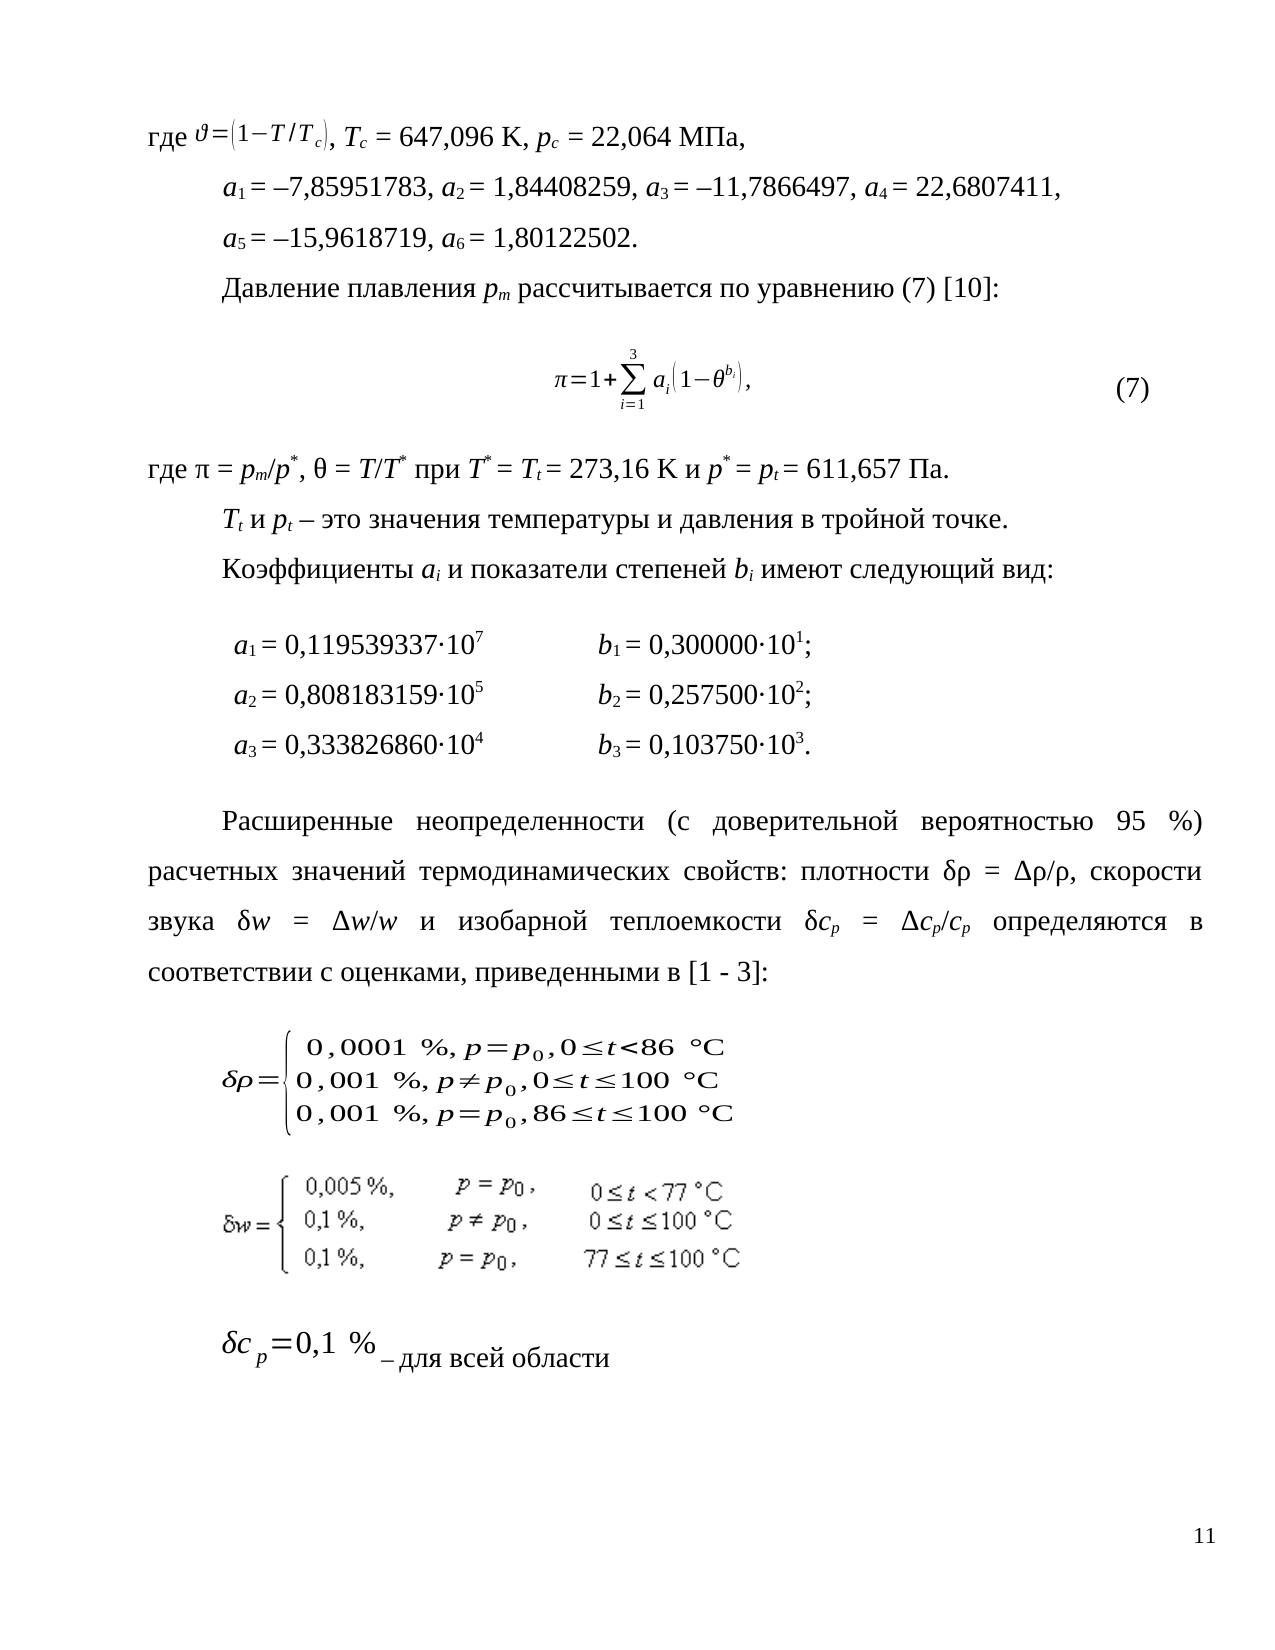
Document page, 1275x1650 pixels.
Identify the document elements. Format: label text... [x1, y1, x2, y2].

text где , Tc = 647,096 K, pc = 22,064 МПа, [148, 118, 1204, 153]
table_header (7) [1071, 346, 1174, 426]
text a3 = 0,333826860·104 b3 = 0,103750·103. [158, 727, 1204, 761]
text a1 = –7,85951783, a2 = 1,84408259, a3 = –11,7866497, a4 = 22,6807411, [148, 169, 1204, 203]
picture [221, 1150, 752, 1288]
text Коэффициенты ai и показатели степеней bi имеют следующий вид: [148, 552, 1203, 585]
text a1 = 0,119539337·107 b1 = 0,300000·101; [158, 627, 1204, 660]
text Расширенные неопределенности (с доверительной вероятностью 95 %) расчетных значений термодинамических свойств: плотности δρ = Δρ/ρ, скорости звука δw = Δw/w и изобарной теплоемкости δcp = Δcp/cp определяются в соответствии с оценками, приведенными в [1 - 3]: [148, 803, 1203, 987]
text где π = pm/p*, θ = T/T* при T* = Tt = 273,16 K и p* = pt = 611,657 Па. [148, 451, 1204, 484]
text Tt и pt – это значения температуры и давления в тройной точке. [148, 501, 1204, 535]
text – для всей области [148, 1326, 1216, 1374]
table_header [202, 346, 1071, 426]
text Давление плавления pm рассчитывается по уравнению (7) [10]: [148, 270, 1203, 304]
text a5 = –15,9618719, a6 = 1,80122502. [148, 220, 1204, 253]
text a2 = 0,808183159·105 b2 = 0,257500·102; [158, 677, 1204, 711]
